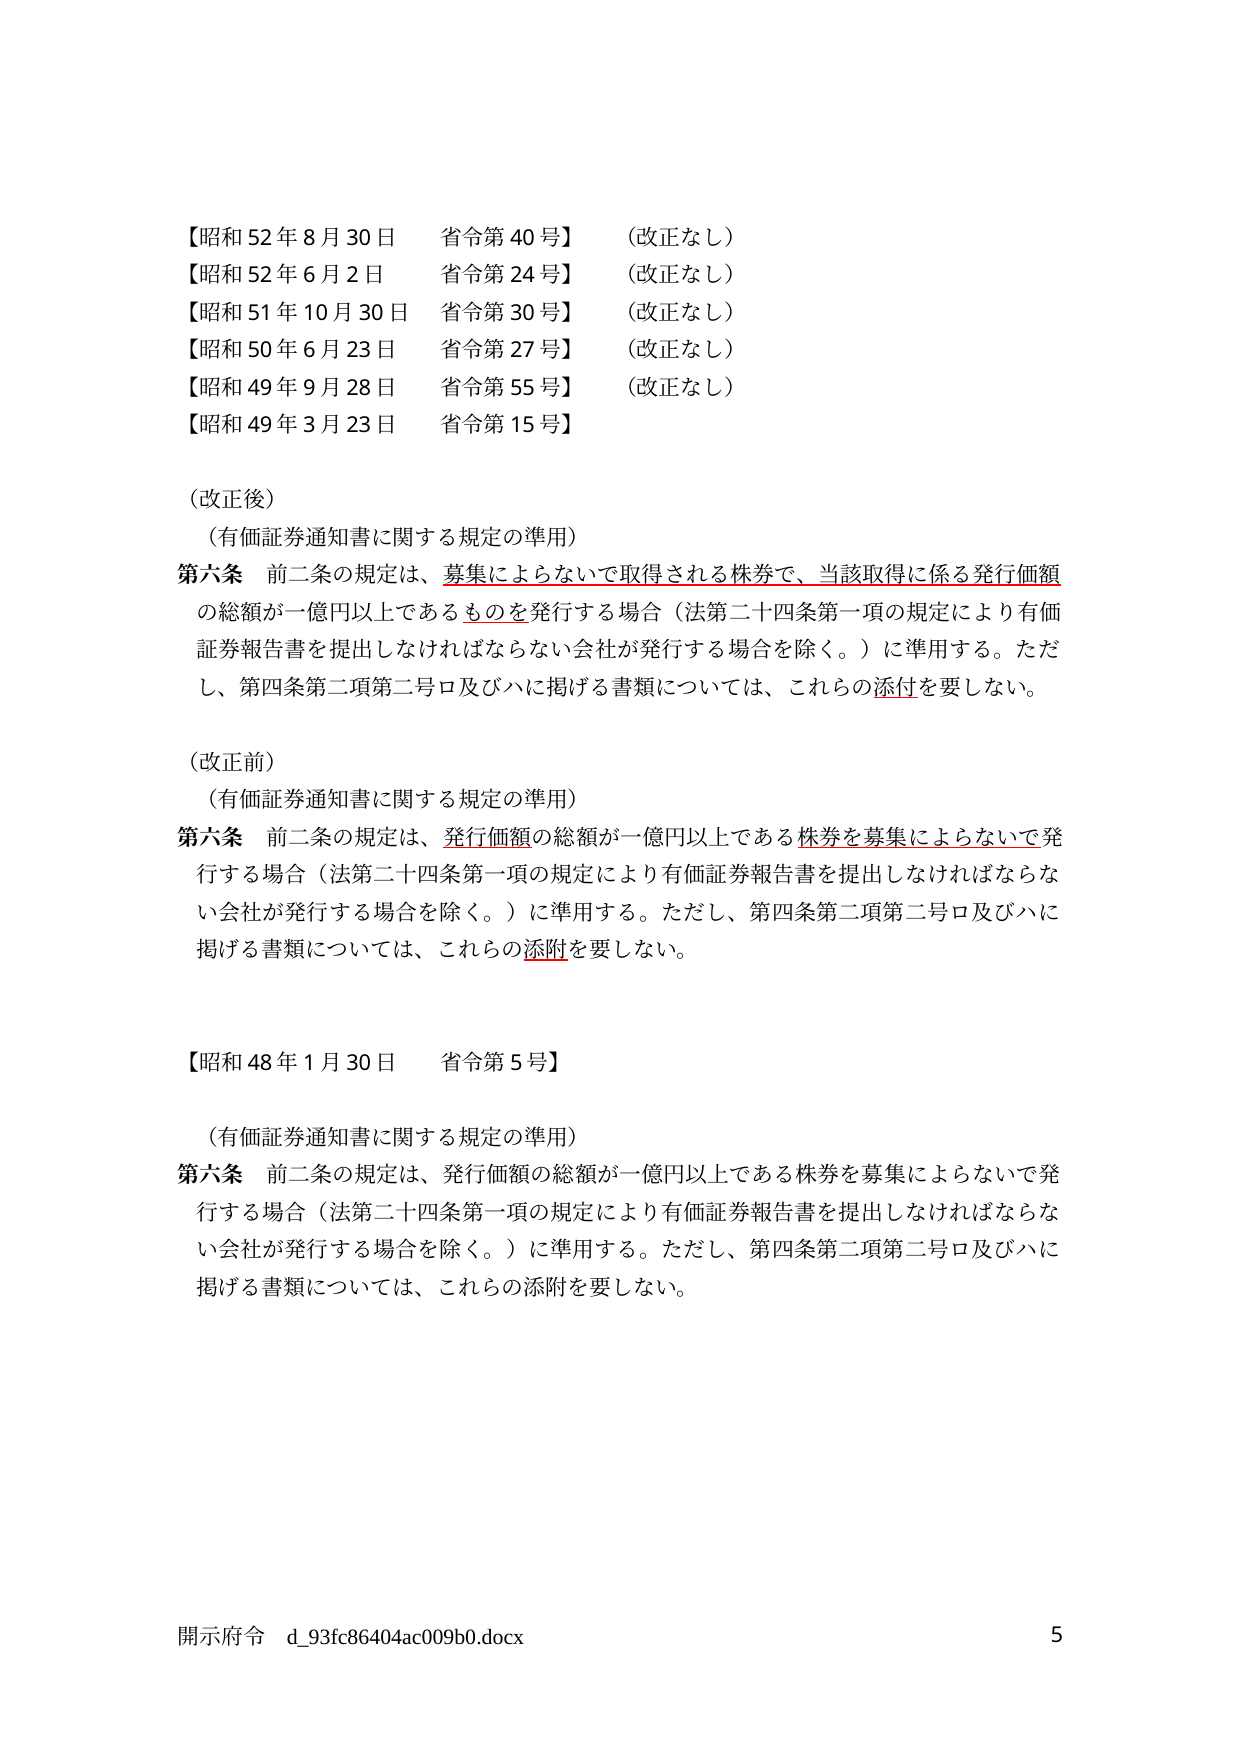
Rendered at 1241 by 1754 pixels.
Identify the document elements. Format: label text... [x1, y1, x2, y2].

text （有価証券通知書に関する規定の準用） [196, 1117, 1063, 1154]
text （改正後） [177, 479, 1063, 517]
text 第六条 前二条の規定は、発行価額の総額が一億円以上である株券を募集によらないで発行する場合（法第二十四条第一項の規定により有価証券報告書を提出しなければならない会社が発行する場合を除く。）に準用する。ただし、第四条第二項第二号ロ及びハに掲げる書類については、これらの添附を要しない。 [177, 1154, 1063, 1304]
text 【昭和49年9月28日 省令第55号】 （改正なし） [177, 367, 1063, 404]
text （有価証券通知書に関する規定の準用） [196, 779, 1063, 817]
text （改正前） [177, 742, 1063, 779]
text 第六条 前二条の規定は、発行価額の総額が一億円以上である株券を募集によらないで発行する場合（法第二十四条第一項の規定により有価証券報告書を提出しなければならない会社が発行する場合を除く。）に準用する。ただし、第四条第二項第二号ロ及びハに掲げる書類については、これらの添附を要しない。 [177, 817, 1063, 967]
text 【昭和52年6月2日 省令第24号】 （改正なし） [177, 254, 1063, 292]
text 【昭和49年3月23日 省令第15号】 [177, 404, 1063, 442]
text 【昭和51年10月30日 省令第30号】 （改正なし） [177, 292, 1063, 329]
text （有価証券通知書に関する規定の準用） [196, 517, 1063, 554]
text 第六条 前二条の規定は、募集によらないで取得される株券で、当該取得に係る発行価額の総額が一億円以上であるものを発行する場合（法第二十四条第一項の規定により有価証券報告書を提出しなければならない会社が発行する場合を除く。）に準用する。ただし、第四条第二項第二号ロ及びハに掲げる書類については、これらの添付を要しない。 [177, 554, 1063, 704]
text 【昭和52年8月30日 省令第40号】 （改正なし） [177, 217, 1063, 254]
text 【昭和48年1月30日 省令第5号】 [177, 1042, 1063, 1079]
text 【昭和50年6月23日 省令第27号】 （改正なし） [177, 329, 1063, 367]
